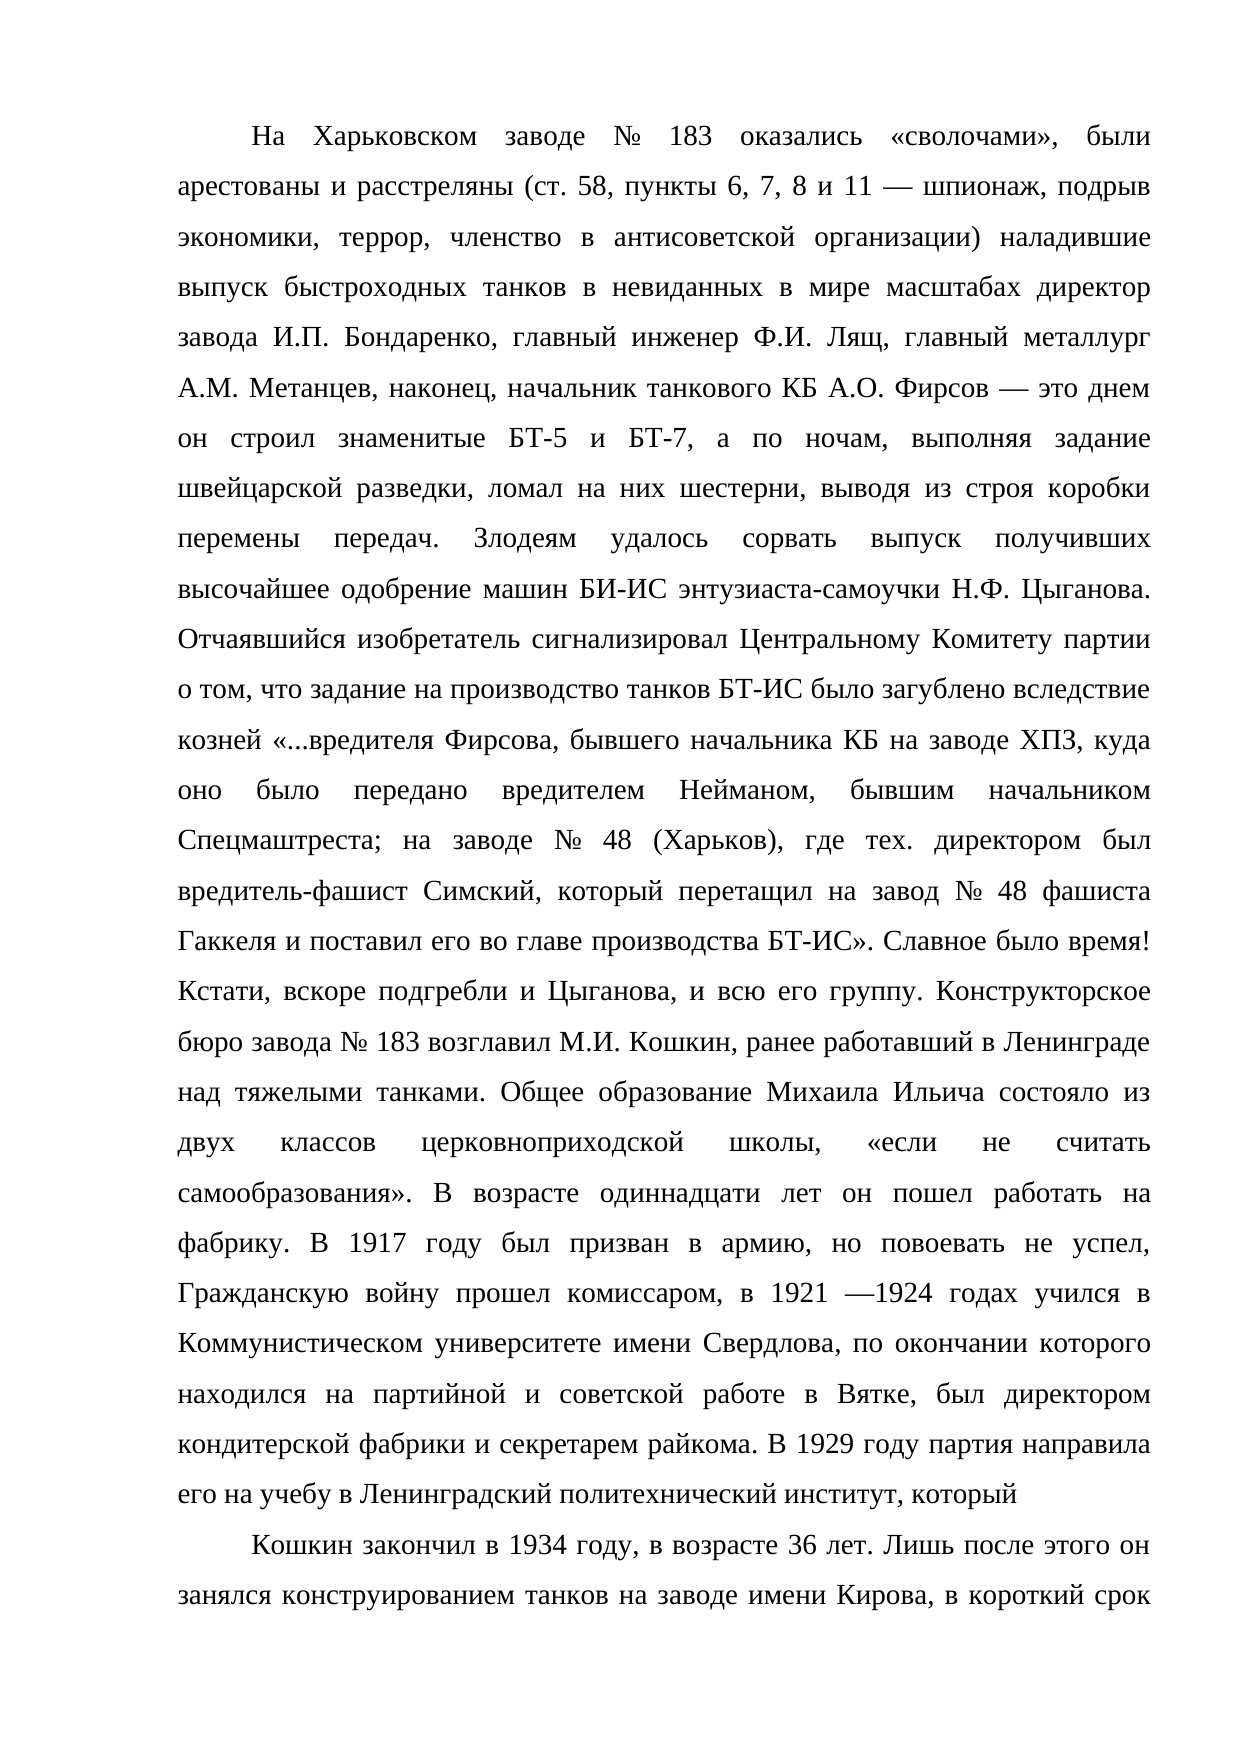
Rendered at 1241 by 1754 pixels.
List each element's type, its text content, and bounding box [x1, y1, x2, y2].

text На Харьковском заводе № 183 оказались «сволочами», были арестованы и расстреляны (ст. 58, пункты 6, 7, 8 и 11 — шпионаж, подрыв экономики, террор, членство в антисоветской организации) наладившие выпуск быстроходных танков в невиданных в мире масштабах директор завода И.П. Бондаренко, главный инженер Ф.И. Лящ, главный металлург A.M. Метанцев, наконец, начальник танкового КБ А.О. Фирсов — это днем он строил знаменитые БТ-5 и БТ-7, а по ночам, выполняя задание швейцарской разведки, ломал на них шестерни, выводя из строя коробки перемены передач. Злодеям удалось сорвать выпуск получивших высочайшее одобрение машин БИ-ИС энтузиаста-самоучки Н.Ф. Цыганова. Отчаявшийся изобретатель сигнализировал Центральному Комитету партии о том, что задание на производство танков БТ-ИС было загублено вследствие козней «...вредителя Фирсова, бывшего начальника КБ на заводе ХПЗ, куда оно было передано вредителем Нейманом, бывшим начальником Спецмаштреста; на заводе № 48 (Харьков), где тех. директором был вредитель-фашист Симский, который перетащил на завод № 48 фашиста Гаккеля и поставил его во главе производства БТ-ИС». Славное было время! Кстати, вскоре подгребли и Цыганова, и всю его группу. Конструкторское бюро завода № 183 возглавил М.И. Кошкин, ранее работавший в Ленинграде над тяжелыми танками. Общее образование Михаила Ильича состояло из двух классов церковноприходской школы, «если не считать самообразования». В возрасте одиннадцати лет он пошел работать на фабрику. В 1917 году был призван в армию, но повоевать не успел, Гражданскую войну прошел комиссаром, в 1921 —1924 годах учился в Коммунистическом университете имени Свердлова, по окончании которого находился на партийной и советской работе в Вятке, был директором кондитерской фабрики и секретарем райкома. В 1929 году партия направила его на учебу в Ленинградский политехнический институт, который [177, 118, 1152, 1510]
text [177, 1527, 1152, 1611]
